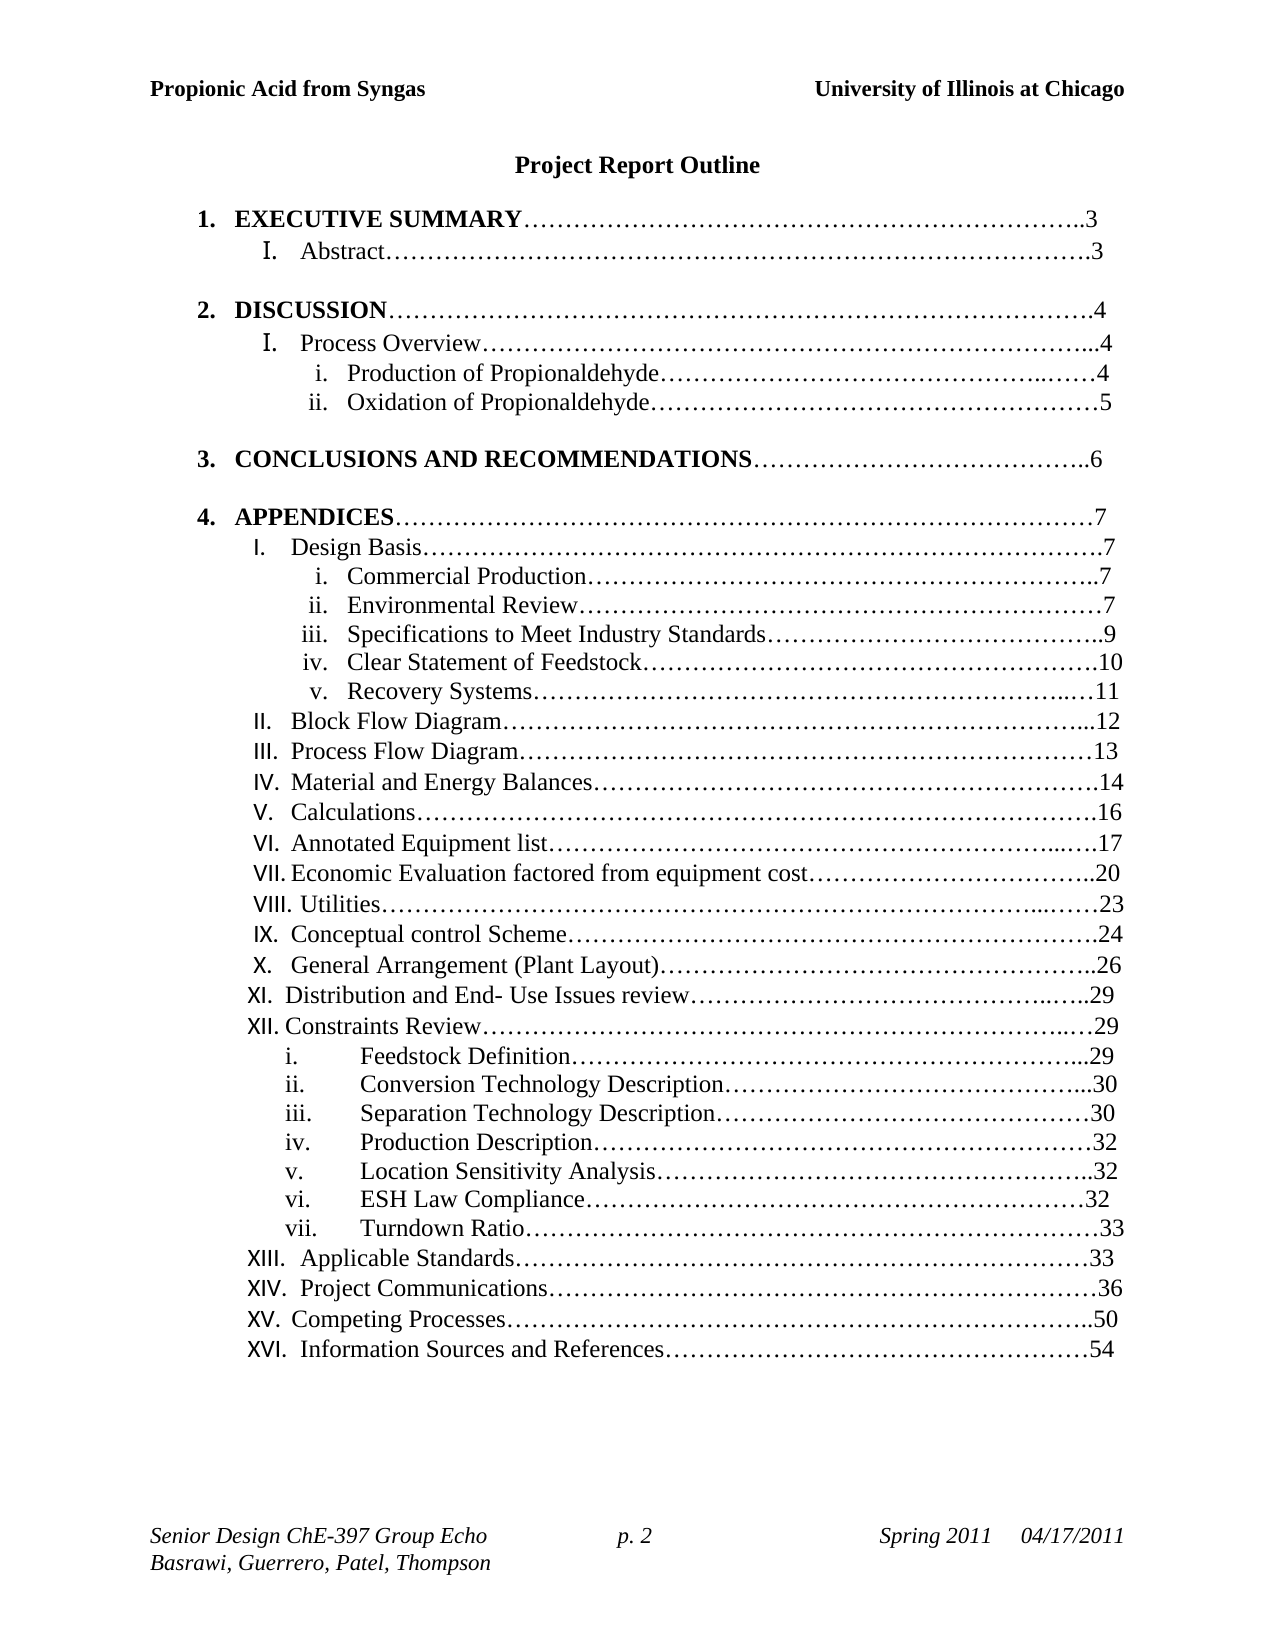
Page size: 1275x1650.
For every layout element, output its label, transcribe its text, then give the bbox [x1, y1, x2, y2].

list Annotated Equipment list……………………………………………………...….17 [253, 827, 1125, 858]
list Utilities……………………………………………………………………...……23 [253, 888, 1125, 919]
text Project Report Outline [150, 150, 1125, 179]
list Process Flow Diagram……………………………………………………………13 [253, 736, 1125, 766]
list EXECUTIVE SUMMARY…………………………………………………………..3 [197, 204, 1125, 233]
list Project Communications…………………………………………………………36 [247, 1272, 1125, 1303]
list CONCLUSIONS AND RECOMMENDATIONS…………………………………..6 [197, 444, 1125, 473]
list Clear Statement of Feedstock……………………………………………….10 [328, 647, 1125, 676]
list Conceptual control Scheme……………………………………………………….24 [253, 919, 1125, 949]
list Calculations……………………………………………………………………….16 [253, 797, 1125, 827]
list Production Description……………………………………………………32 [285, 1127, 1125, 1156]
list Design Basis……………………………………………………………………….7 [253, 531, 1125, 561]
list Recovery Systems………………………………………………………..…11 [328, 676, 1125, 705]
list Turndown Ratio……………………………………………………………33 [285, 1213, 1125, 1242]
list Abstract………………………………………………………………………….3 [262, 233, 1125, 267]
list Distribution and End- Use Issues review……………………………………..…..29 [247, 980, 1125, 1010]
list APPENDICES…………………………………………………………………………7 [197, 502, 1125, 531]
list Applicable Standards……………………………………………………………33 [247, 1242, 1125, 1272]
list DISCUSSION………………………………………………………………………….4 [197, 295, 1125, 324]
list Competing Processes……………………………………………………………..50 [247, 1303, 1125, 1333]
list Production of Propionaldehyde………………………………………..……4 [328, 358, 1125, 387]
list Location Sensitivity Analysis……………………………………………..32 [285, 1156, 1125, 1184]
list Separation Technology Description………………………………………30 [285, 1098, 1125, 1127]
list Commercial Production……………………………………………………..7 [328, 561, 1125, 590]
list Process Overview………………………………………………………………...4 [262, 324, 1125, 358]
list Oxidation of Propionaldehyde………………………………………………5 [328, 387, 1125, 416]
list General Arrangement (Plant Layout)……………………………………………..26 [253, 949, 1125, 980]
list Environmental Review………………………………………………………7 [328, 590, 1125, 619]
list Information Sources and References……………………………………………54 [247, 1333, 1125, 1364]
list Feedstock Definition……………………………………………………...29 [285, 1041, 1125, 1069]
list Constraints Review……………………………………………………………..…29 [247, 1010, 1125, 1041]
list Material and Energy Balances…………………………………………………….14 [253, 766, 1125, 797]
list Economic Evaluation factored from equipment cost……………………………..20 [253, 858, 1125, 888]
list ESH Law Compliance……………………………………………………32 [285, 1184, 1125, 1213]
list Specifications to Meet Industry Standards…………………………………..9 [328, 619, 1125, 647]
list Block Flow Diagram……………………………………………………………...12 [253, 705, 1125, 736]
list Conversion Technology Description……………………………………...30 [285, 1069, 1125, 1098]
